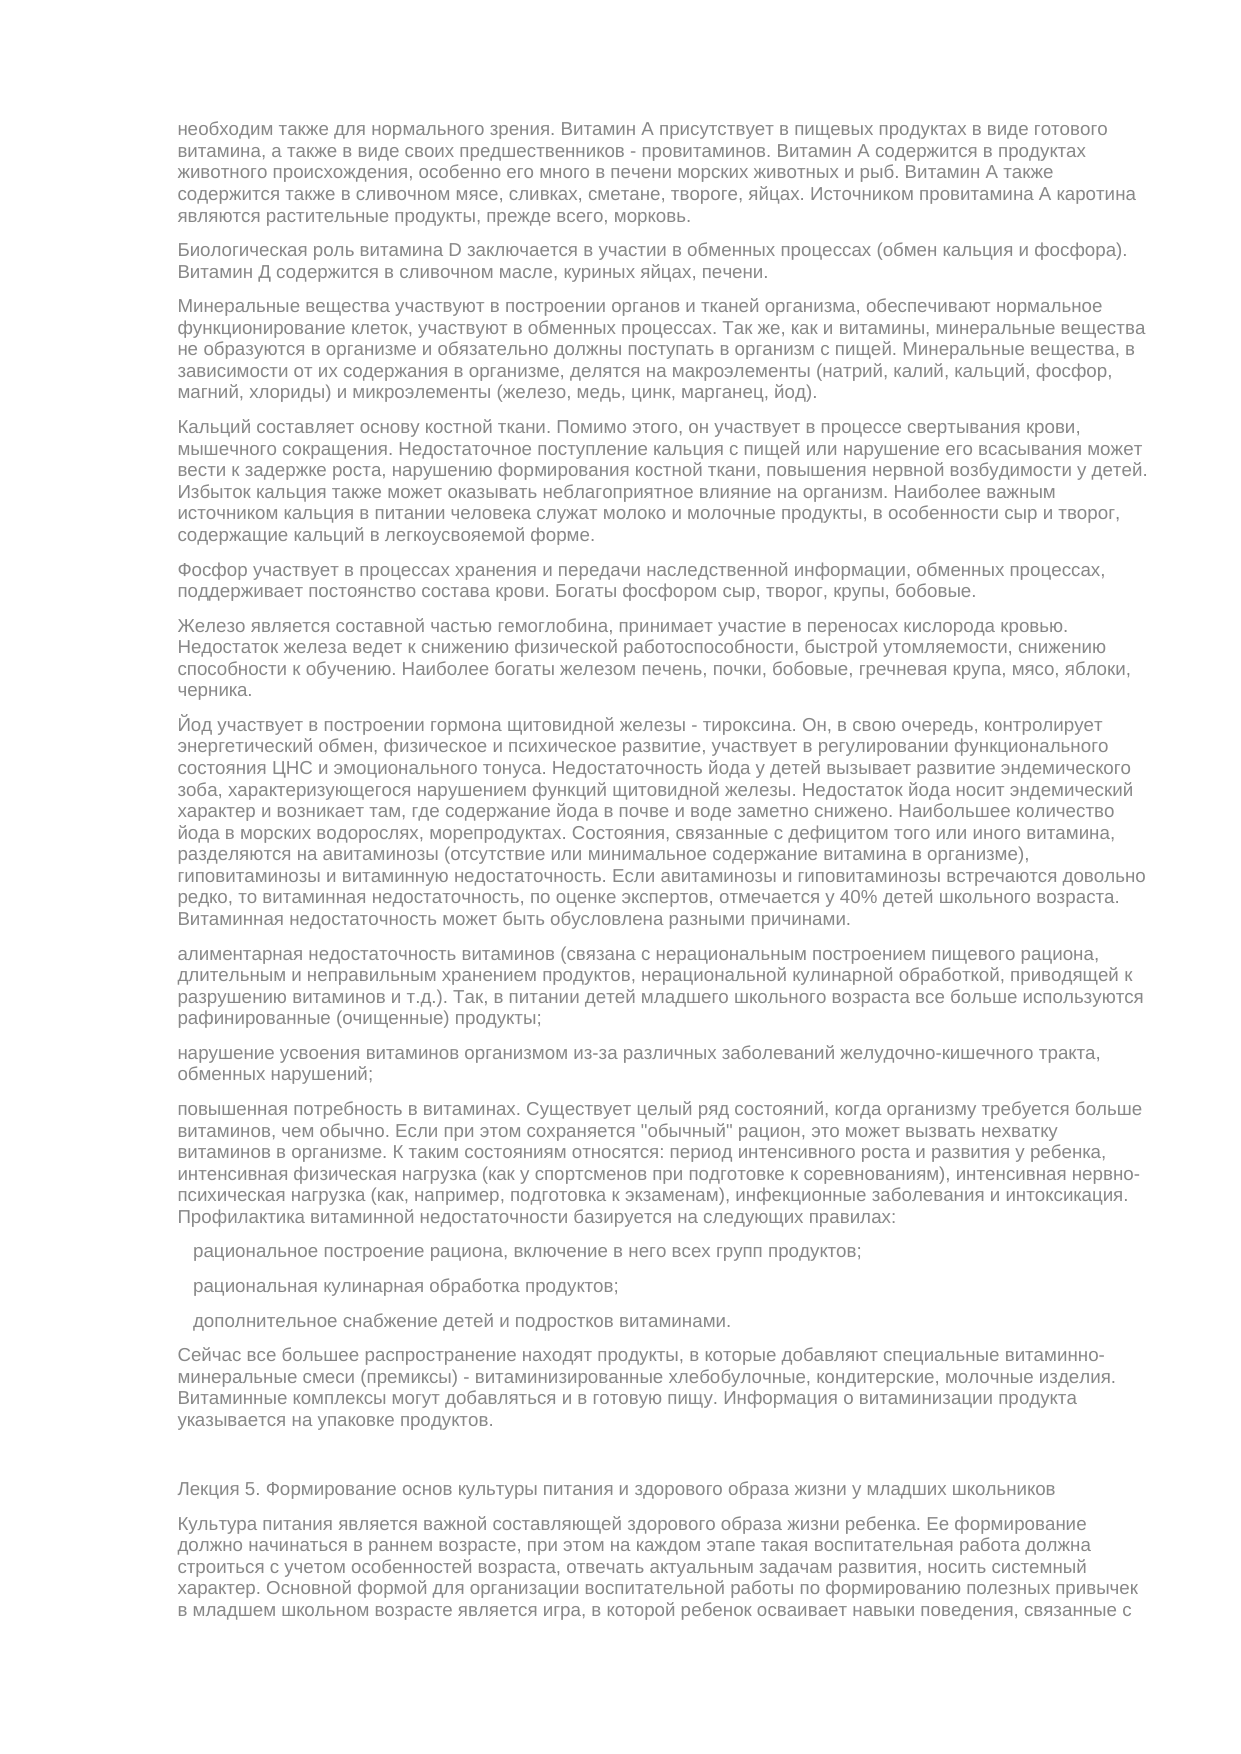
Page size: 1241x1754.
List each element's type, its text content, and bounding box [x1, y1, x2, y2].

text рациональная кулинарная обработка продуктов; [177, 1275, 1152, 1296]
text нарушение усвоения витаминов организмом из-за различных заболеваний желудочно-кишечного тракта, обменных нарушений; [177, 1042, 1152, 1085]
text Железо является составной частью гемоглобина, принимает участие в переносах кислорода кровью. Недостаток железа ведет к снижению физической работоспособности, быстрой утомляемости, снижению способности к обучению. Наиболее богаты железом печень, почки, бобовые, гречневая крупа, мясо, яблоки, черника. [177, 614, 1152, 701]
text Фосфор участвует в процессах хранения и передачи наследственной информации, обменных процессах, поддерживает постоянство состава крови. Богаты фосфором сыр, творог, крупы, бобовые. [177, 558, 1152, 601]
text Сейчас все большее распространение находят продукты, в которые добавляют специальные витаминно-минеральные смеси (премиксы) - витаминизированные хлебобулочные, кондитерские, молочные изделия. Витаминные комплексы могут добавляться и в готовую пищу. Информация о витаминизации продукта указывается на упаковке продуктов. [177, 1344, 1152, 1430]
text Биологическая роль витамина D заключается в участии в обменных процессах (обмен кальция и фосфора). Витамин Д содержится в сливочном масле, куриных яйцах, печени. [177, 239, 1152, 282]
text повышенная потребность в витаминах. Существует целый ряд состояний, когда организму требуется больше витаминов, чем обычно. Если при этом сохраняется "обычный" рацион, это может вызвать нехватку витаминов в организме. К таким состояниям относятся: период интенсивного роста и развития у ребенка, интенсивная физическая нагрузка (как у спортсменов при подготовке к соревнованиям), интенсивная нервно-психическая нагрузка (как, например, подготовка к экзаменам), инфекционные заболевания и интоксикация. Профилактика витаминной недостаточности базируется на следующих правилах: [177, 1098, 1152, 1227]
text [177, 118, 1152, 226]
text Лекция 5. Формирование основ культуры питания и здорового образа жизни у младших школьников [177, 1478, 1152, 1499]
text рациональное построение рациона, включение в него всех групп продуктов; [177, 1240, 1152, 1262]
text алиментарная недостаточность витаминов (связана с нерациональным построением пищевого рациона, длительным и неправильным хранением продуктов, нерациональной кулинарной обработкой, приводящей к разрушению витаминов и т.д.). Так, в питании детей младшего школьного возраста все больше используются рафинированные (очищенные) продукты; [177, 942, 1152, 1029]
text Минеральные вещества участвуют в построении органов и тканей организма, обеспечивают нормальное функционирование клеток, участвуют в обменных процессах. Так же, как и витамины, минеральные вещества не образуются в организме и обязательно должны поступать в организм с пищей. Минеральные вещества, в зависимости от их содержания в организме, делятся на макроэлементы (натрий, калий, кальций, фосфор, магний, хлориды) и микроэлементы (железо, медь, цинк, марганец, йод). [177, 295, 1152, 403]
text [177, 1512, 1152, 1620]
text Йод участвует в построении гормона щитовидной железы - тироксина. Он, в свою очередь, контролирует энергетический обмен, физическое и психическое развитие, участвует в регулировании функционального состояния ЦНС и эмоционального тонуса. Недостаточность йода у детей вызывает развитие эндемического зоба, характеризующегося нарушением функций щитовидной железы. Недостаток йода носит эндемический характер и возникает там, где содержание йода в почве и воде заметно снижено. Наибольшее количество йода в морских водорослях, морепродуктах. Состояния, связанные с дефицитом того или иного витамина, разделяются на авитаминозы (отсутствие или минимальное содержание витамина в организме), гиповитаминозы и витаминную недостаточность. Если авитаминозы и гиповитаминозы встречаются довольно редко, то витаминная недостаточность, по оценке экспертов, отмечается у 40% детей школьного возраста. Витаминная недостаточность может быть обусловлена разными причинами. [177, 714, 1152, 929]
text Кальций составляет основу костной ткани. Помимо этого, он участвует в процессе свертывания крови, мышечного сокращения. Недостаточное поступление кальция с пищей или нарушение его всасывания может вести к задержке роста, нарушению формирования костной ткани, повышения нервной возбудимости у детей. Избыток кальция также может оказывать неблагоприятное влияние на организм. Наиболее важным источником кальция в питании человека служат молоко и молочные продукты, в особенности сыр и творог, содержащие кальций в легкоусвояемой форме. [177, 416, 1152, 545]
text дополнительное снабжение детей и подростков витаминами. [177, 1309, 1152, 1331]
